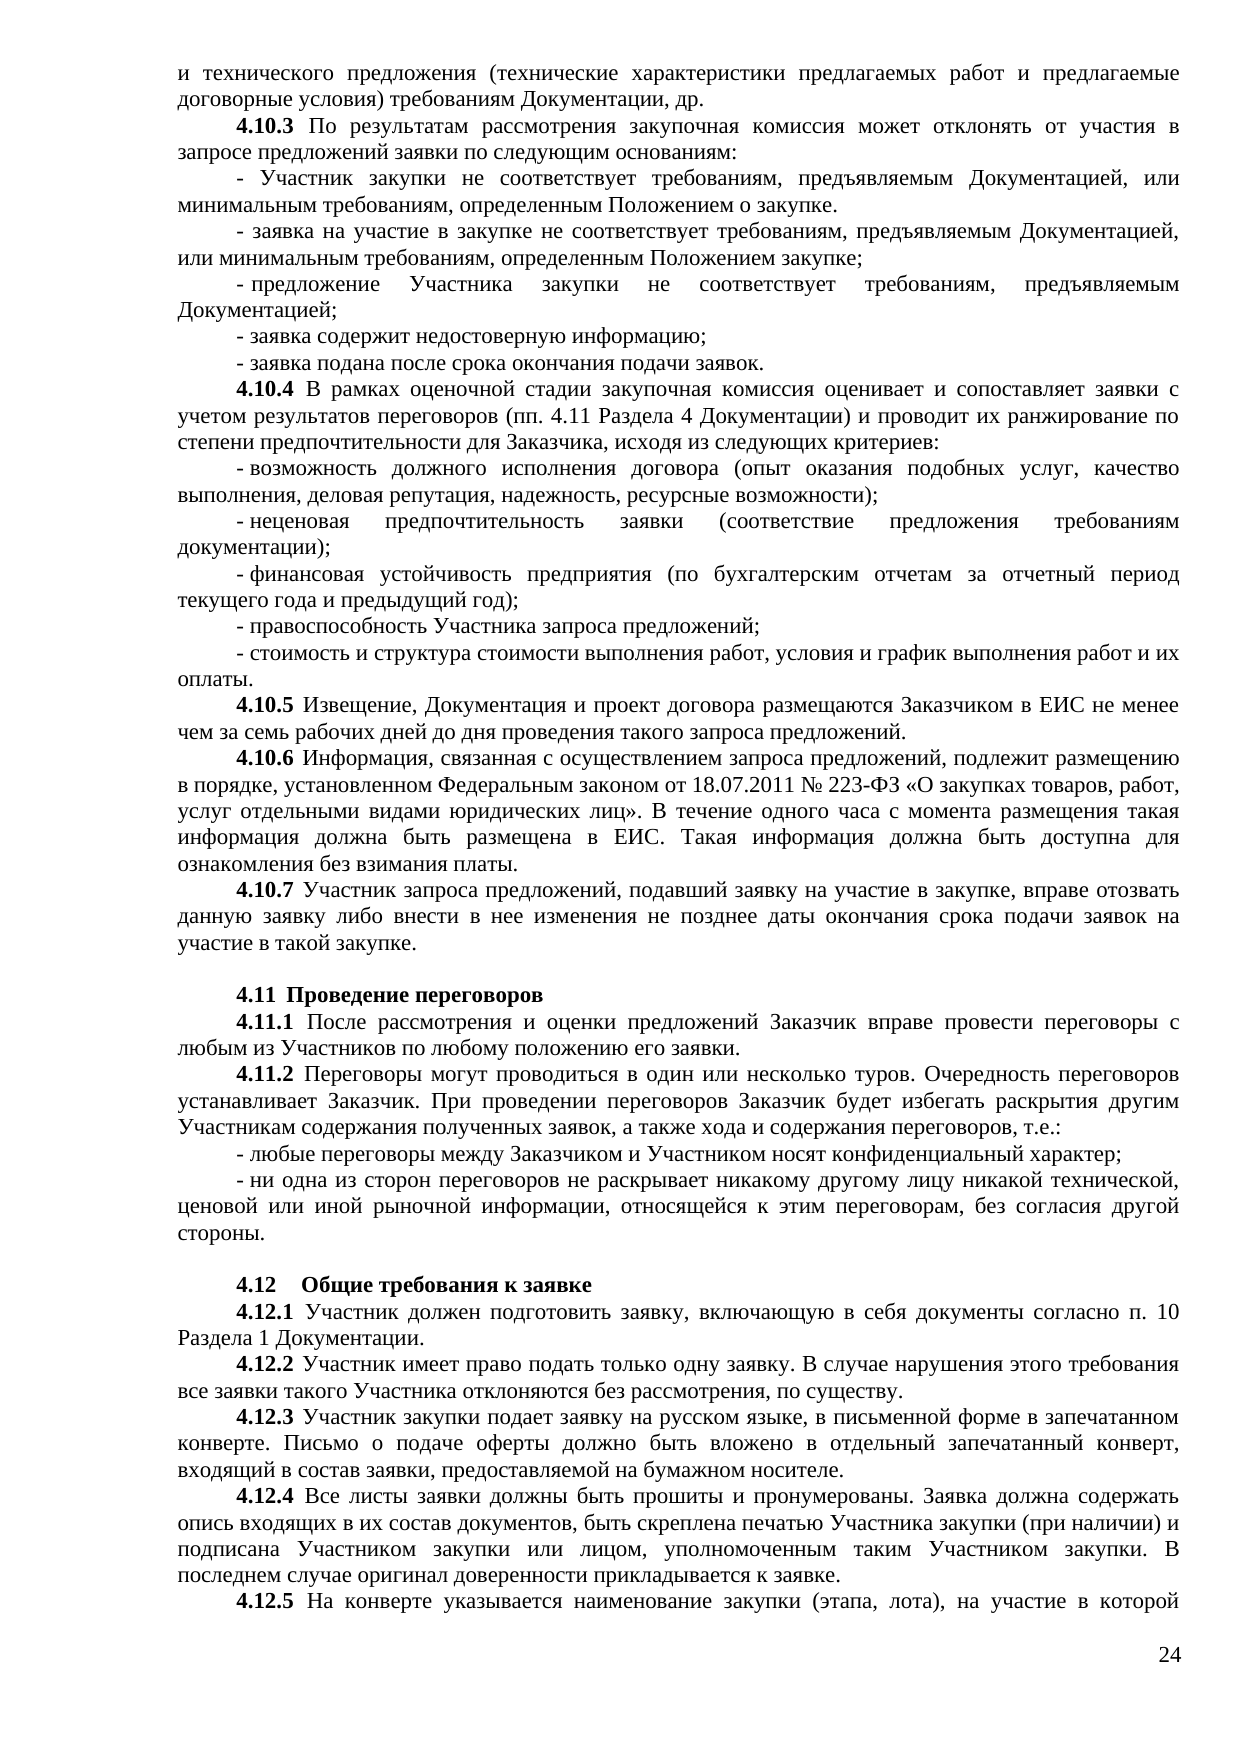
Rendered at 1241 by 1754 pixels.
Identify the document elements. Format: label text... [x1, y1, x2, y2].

list Все листы заявки должны быть прошиты и пронумерованы. Заявка должна содержать опись входящих в их состав документов, быть скреплена печатью Участника закупки (при наличии) и подписана Участником закупки или лицом, уполномоченным таким Участником закупки. В последнем случае оригинал доверенности прикладывается к заявке. [177, 1482, 1181, 1588]
text - финансовая устойчивость предприятия (по бухгалтерским отчетам за отчетный период текущего года и предыдущий год); [177, 560, 1181, 612]
list Проведение переговоров [177, 981, 1181, 1008]
list Общие требования к заявке [177, 1271, 1181, 1298]
text - заявка содержит недостоверную информацию; [177, 323, 1181, 349]
list Участник закупки подает заявку на русском языке, в письменной форме в запечатанном конверте. Письмо о подаче оферты должно быть вложено в отдельный запечатанный конверт, входящий в состав заявки, предоставляемой на бумажном носителе. [177, 1403, 1181, 1482]
list Переговоры могут проводиться в один или несколько туров. Очередность переговоров устанавливает Заказчик. При проведении переговоров Заказчик будет избегать раскрытия другим Участникам содержания полученных заявок, а также хода и содержания переговоров, т.е.: [177, 1061, 1181, 1139]
text - неценовая предпочтительность заявки (соответствие предложения требованиям документации); [177, 507, 1181, 560]
list После рассмотрения и оценки предложений Заказчик вправе провести переговоры с любым из Участников по любому положению его заявки. [177, 1008, 1181, 1061]
list Участник должен подготовить заявку, включающую в себя документы согласно п. 10 Раздела 1 Документации. [177, 1298, 1181, 1350]
list В рамках оценочной стадии закупочная комиссия оценивает и сопоставляет заявки с учетом результатов переговоров (пп. 4.11 Раздела 4 Документации) и проводит их ранжирование по степени предпочтительности для Заказчика, исходя из следующих критериев: [177, 375, 1181, 454]
text - любые переговоры между Заказчиком и Участником носят конфиденциальный характер; [177, 1139, 1181, 1166]
text - предложение Участника закупки не соответствует требованиям, предъявляемым Документацией; [177, 270, 1181, 323]
list Извещение, Документация и проект договора размещаются Заказчиком в ЕИС не менее чем за семь рабочих дней до дня проведения такого запроса предложений. [177, 692, 1181, 744]
list Информация, связанная с осуществлением запроса предложений, подлежит размещению в порядке, установленном Федеральным законом от 18.07.2011 № 223-ФЗ «О закупках товаров, работ, услуг отдельными видами юридических лиц». В течение одного часа с момента размещения такая информация должна быть размещена в ЕИС. Такая информация должна быть доступна для ознакомления без взимания платы. [177, 744, 1181, 876]
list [177, 1588, 1181, 1614]
text - заявка подана после срока окончания подачи заявок. [177, 349, 1181, 375]
text - Участник закупки не соответствует требованиям, предъявляемым Документацией, или минимальным требованиям, определенным Положением о закупке. [177, 164, 1181, 217]
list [177, 59, 1181, 112]
list По результатам рассмотрения закупочная комиссия может отклонять от участия в запросе предложений заявки по следующим основаниям: [177, 112, 1181, 164]
list Участник запроса предложений, подавший заявку на участие в закупке, вправе отозвать данную заявку либо внести в нее изменения не позднее даты окончания срока подачи заявок на участие в такой закупке. [177, 876, 1181, 955]
text - ни одна из сторон переговоров не раскрывает никакому другому лицу никакой технической, ценовой или иной рыночной информации, относящейся к этим переговорам, без согласия другой стороны. [177, 1166, 1181, 1245]
list Участник имеет право подать только одну заявку. В случае нарушения этого требования все заявки такого Участника отклоняются без рассмотрения, по существу. [177, 1350, 1181, 1403]
text - правоспособность Участника запроса предложений; [177, 612, 1181, 639]
text - стоимость и структура стоимости выполнения работ, условия и график выполнения работ и их оплаты. [177, 639, 1181, 692]
text - возможность должного исполнения договора (опыт оказания подобных услуг, качество выполнения, деловая репутация, надежность, ресурсные возможности); [177, 454, 1181, 507]
text - заявка на участие в закупке не соответствует требованиям, предъявляемым Документацией, или минимальным требованиям, определенным Положением закупке; [177, 217, 1181, 270]
